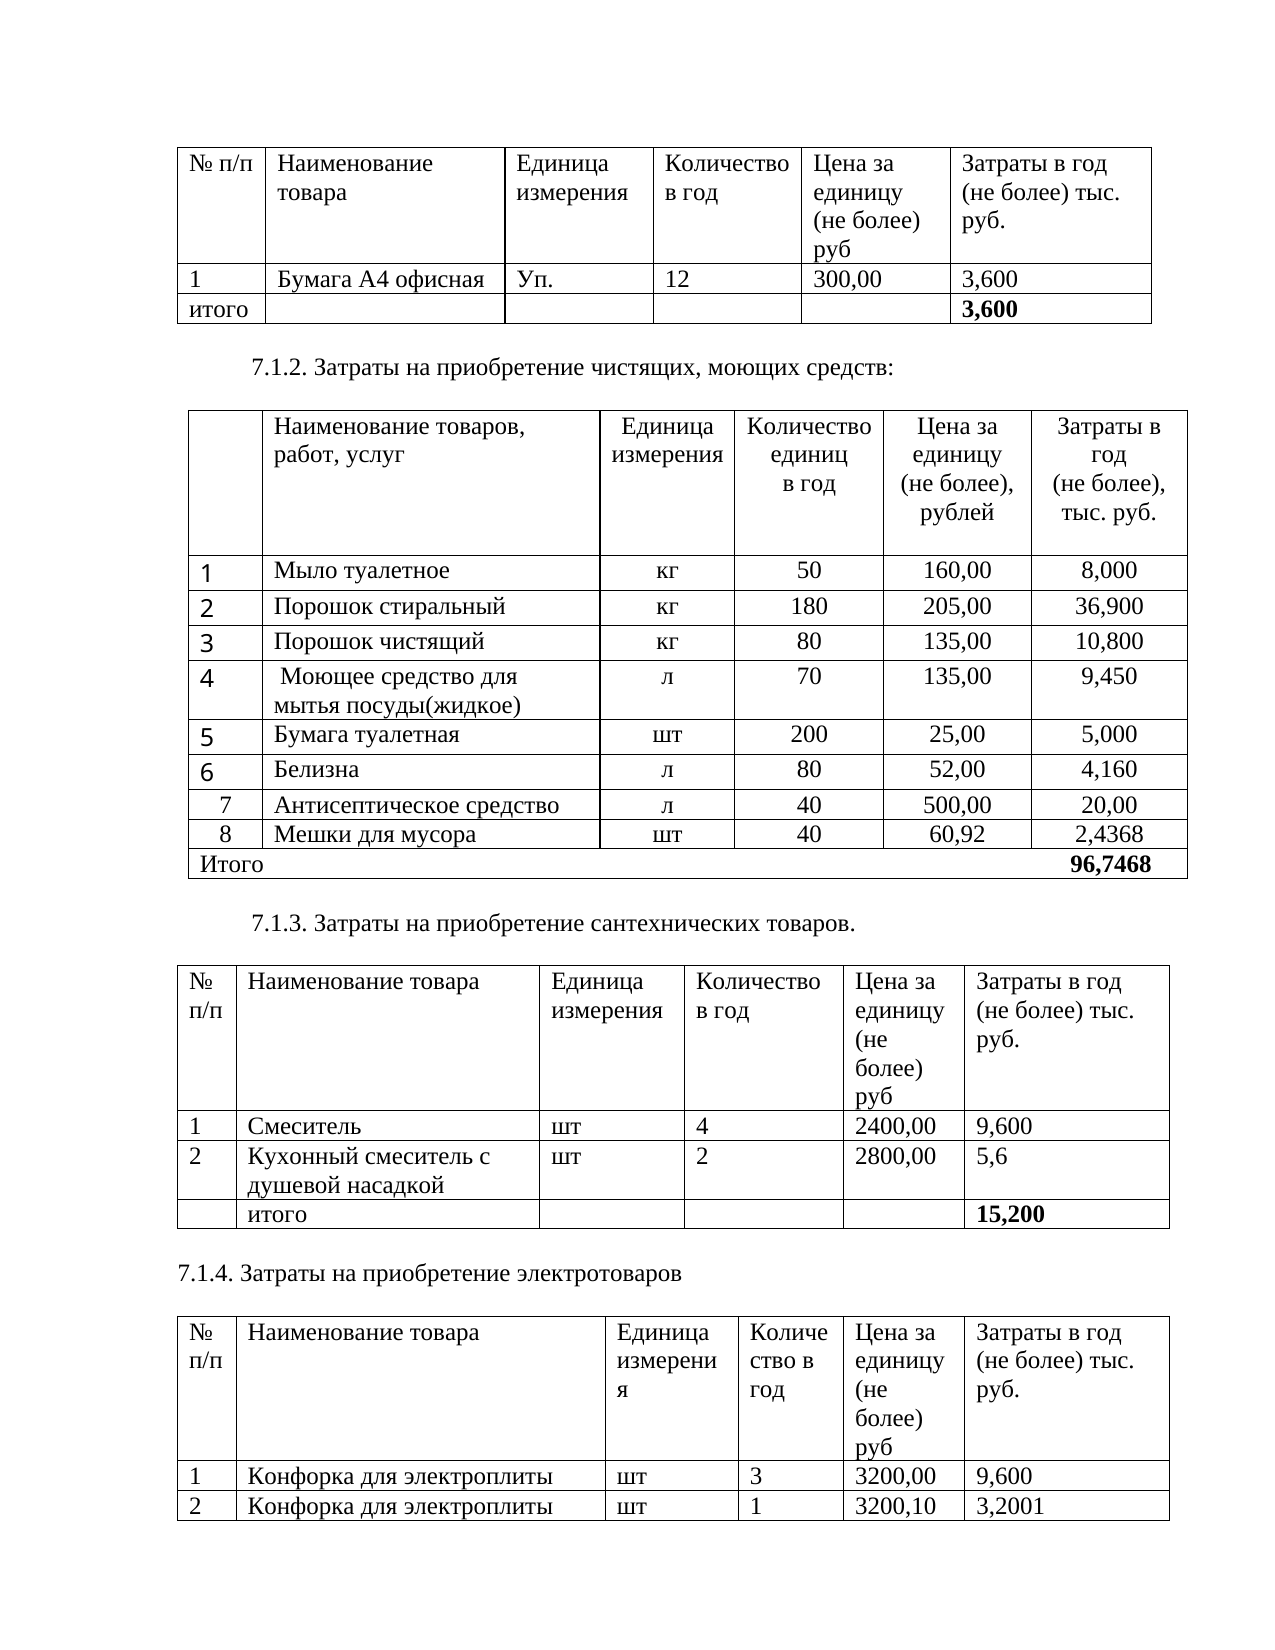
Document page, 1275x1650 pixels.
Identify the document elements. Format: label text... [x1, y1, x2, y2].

table_cell 180 [735, 591, 883, 625]
table_cell 160,00 [884, 556, 1031, 590]
table_cell 2400,00 [844, 1111, 964, 1140]
table_cell л [601, 755, 734, 789]
table_cell шт [601, 820, 734, 848]
table_cell 9,600 [965, 1111, 1169, 1140]
table_header Количество единиц в год [735, 411, 883, 554]
table_cell 3,2001 [965, 1491, 1169, 1520]
table_cell Мешки для мусора [263, 820, 599, 848]
table_cell 7 [189, 790, 262, 818]
table_cell 1 [178, 264, 265, 293]
table_cell [654, 294, 801, 322]
table_cell 5 [189, 720, 262, 753]
table_header Затраты в год (не более) тыс. руб. [965, 1317, 1169, 1460]
table_cell Бумага А4 офисная [266, 264, 504, 293]
table_cell [506, 294, 653, 322]
table_cell 4 [685, 1111, 843, 1140]
table_cell 2 [178, 1491, 236, 1520]
table_cell Моющее средство для мытья посуды(жидкое) [263, 661, 599, 718]
table_cell 1 [739, 1491, 843, 1520]
table_header Цена за единицу (не более) руб [802, 148, 950, 263]
table_cell 4 [189, 661, 262, 718]
table_header Наименование товара [237, 966, 539, 1110]
table_header № п/п [178, 966, 236, 1110]
table_cell итого [237, 1200, 539, 1228]
table_cell [844, 1200, 964, 1228]
table_cell 8,000 [1032, 556, 1187, 590]
table_cell 2 [685, 1141, 843, 1198]
table_cell кг [601, 591, 734, 625]
table_cell 20,00 [1032, 790, 1187, 818]
table_cell 3 [189, 626, 262, 660]
table_header Наименование товаров, работ, услуг [263, 411, 599, 554]
table_cell шт [606, 1461, 738, 1490]
table_cell Конфорка для электроплиты [237, 1461, 605, 1490]
table_cell 3200,10 [844, 1491, 964, 1520]
text 7.1.4. Затраты на приобретение электротоваров [177, 1258, 1186, 1287]
table_cell 10,800 [1032, 626, 1187, 660]
table_header [189, 411, 262, 554]
table_cell Белизна [263, 755, 599, 789]
table_cell 5,6 [965, 1141, 1169, 1198]
table_header Затраты в год (не более), тыс. руб. [1032, 411, 1187, 554]
table_cell л [601, 790, 734, 818]
table_cell 9,450 [1032, 661, 1187, 718]
table_cell Итого 96,7468 [189, 849, 1187, 878]
table_cell 500,00 [884, 790, 1031, 818]
table_cell 36,900 [1032, 591, 1187, 625]
table_cell Порошок стиральный [263, 591, 599, 625]
table_cell 200 [735, 720, 883, 753]
table_cell 205,00 [884, 591, 1031, 625]
table_header Количество в год [739, 1317, 843, 1460]
table_cell 300,00 [802, 264, 950, 293]
table_header Единица измерения [540, 966, 684, 1110]
table_cell 2 [189, 591, 262, 625]
table_cell 9,600 [965, 1461, 1169, 1490]
table_cell 12 [654, 264, 801, 293]
table_cell 2800,00 [844, 1141, 964, 1198]
table_cell шт [601, 720, 734, 753]
table_cell 25,00 [884, 720, 1031, 753]
table_cell [685, 1200, 843, 1228]
table_cell 1 [189, 556, 262, 590]
table_cell 80 [735, 626, 883, 660]
table_header Единица измерения [606, 1317, 738, 1460]
table_cell [540, 1200, 684, 1228]
table_header Цена за единицу (не более) руб [844, 1317, 964, 1460]
table_cell 8 [189, 820, 262, 848]
table_cell [802, 294, 950, 322]
table_cell 3 [739, 1461, 843, 1490]
table_cell л [601, 661, 734, 718]
table_cell 15,200 [965, 1200, 1169, 1228]
table_header Количество в год [685, 966, 843, 1110]
table_cell 70 [735, 661, 883, 718]
text 7.1.2. Затраты на приобретение чистящих, моющих средств: [177, 352, 1186, 381]
table_header Цена за единицу (не более), рублей [884, 411, 1031, 554]
table_cell Порошок чистящий [263, 626, 599, 660]
table_cell кг [601, 556, 734, 590]
table_header Наименование товара [237, 1317, 605, 1460]
table_cell 1 [178, 1461, 236, 1490]
table_header № п/п [178, 148, 265, 263]
table_cell Антисептическое средство [263, 790, 599, 818]
table_cell 3200,00 [844, 1461, 964, 1490]
table_cell шт [606, 1491, 738, 1520]
table_cell Бумага туалетная [263, 720, 599, 753]
table_header Цена за единицу (не более) руб [844, 966, 964, 1110]
table_header № п/п [178, 1317, 236, 1460]
table_header Количество в год [654, 148, 801, 263]
table_cell 50 [735, 556, 883, 590]
table_cell 5,000 [1032, 720, 1187, 753]
table_cell 2,4368 [1032, 820, 1187, 848]
table_header Затраты в год (не более) тыс. руб. [951, 148, 1151, 263]
table_cell 135,00 [884, 626, 1031, 660]
table_cell [178, 1200, 236, 1228]
table_cell 3,600 [951, 264, 1151, 293]
table_cell Конфорка для электроплиты [237, 1491, 605, 1520]
table_cell 3,600 [951, 294, 1151, 322]
table_header Единица измерения [506, 148, 653, 263]
table_cell итого [178, 294, 265, 322]
table_header Затраты в год (не более) тыс. руб. [965, 966, 1169, 1110]
table_cell Уп. [506, 264, 653, 293]
table_header Наименование товара [266, 148, 504, 263]
table_header Единица измерения [601, 411, 734, 554]
table_cell кг [601, 626, 734, 660]
table_cell 40 [735, 790, 883, 818]
table_cell 1 [178, 1111, 236, 1140]
text 7.1.3. Затраты на приобретение сантехнических товаров. [177, 908, 1186, 937]
table_cell Кухонный смеситель с душевой насадкой [237, 1141, 539, 1198]
table_cell Смеситель [237, 1111, 539, 1140]
table_cell 135,00 [884, 661, 1031, 718]
table_cell Мыло туалетное [263, 556, 599, 590]
table_cell 4,160 [1032, 755, 1187, 789]
table_cell [266, 294, 504, 322]
table_cell шт [540, 1111, 684, 1140]
table_cell шт [540, 1141, 684, 1198]
table_cell 80 [735, 755, 883, 789]
table_cell 6 [189, 755, 262, 789]
table_cell 2 [178, 1141, 236, 1198]
table_cell 40 [735, 820, 883, 848]
table_cell 60,92 [884, 820, 1031, 848]
table_cell 52,00 [884, 755, 1031, 789]
